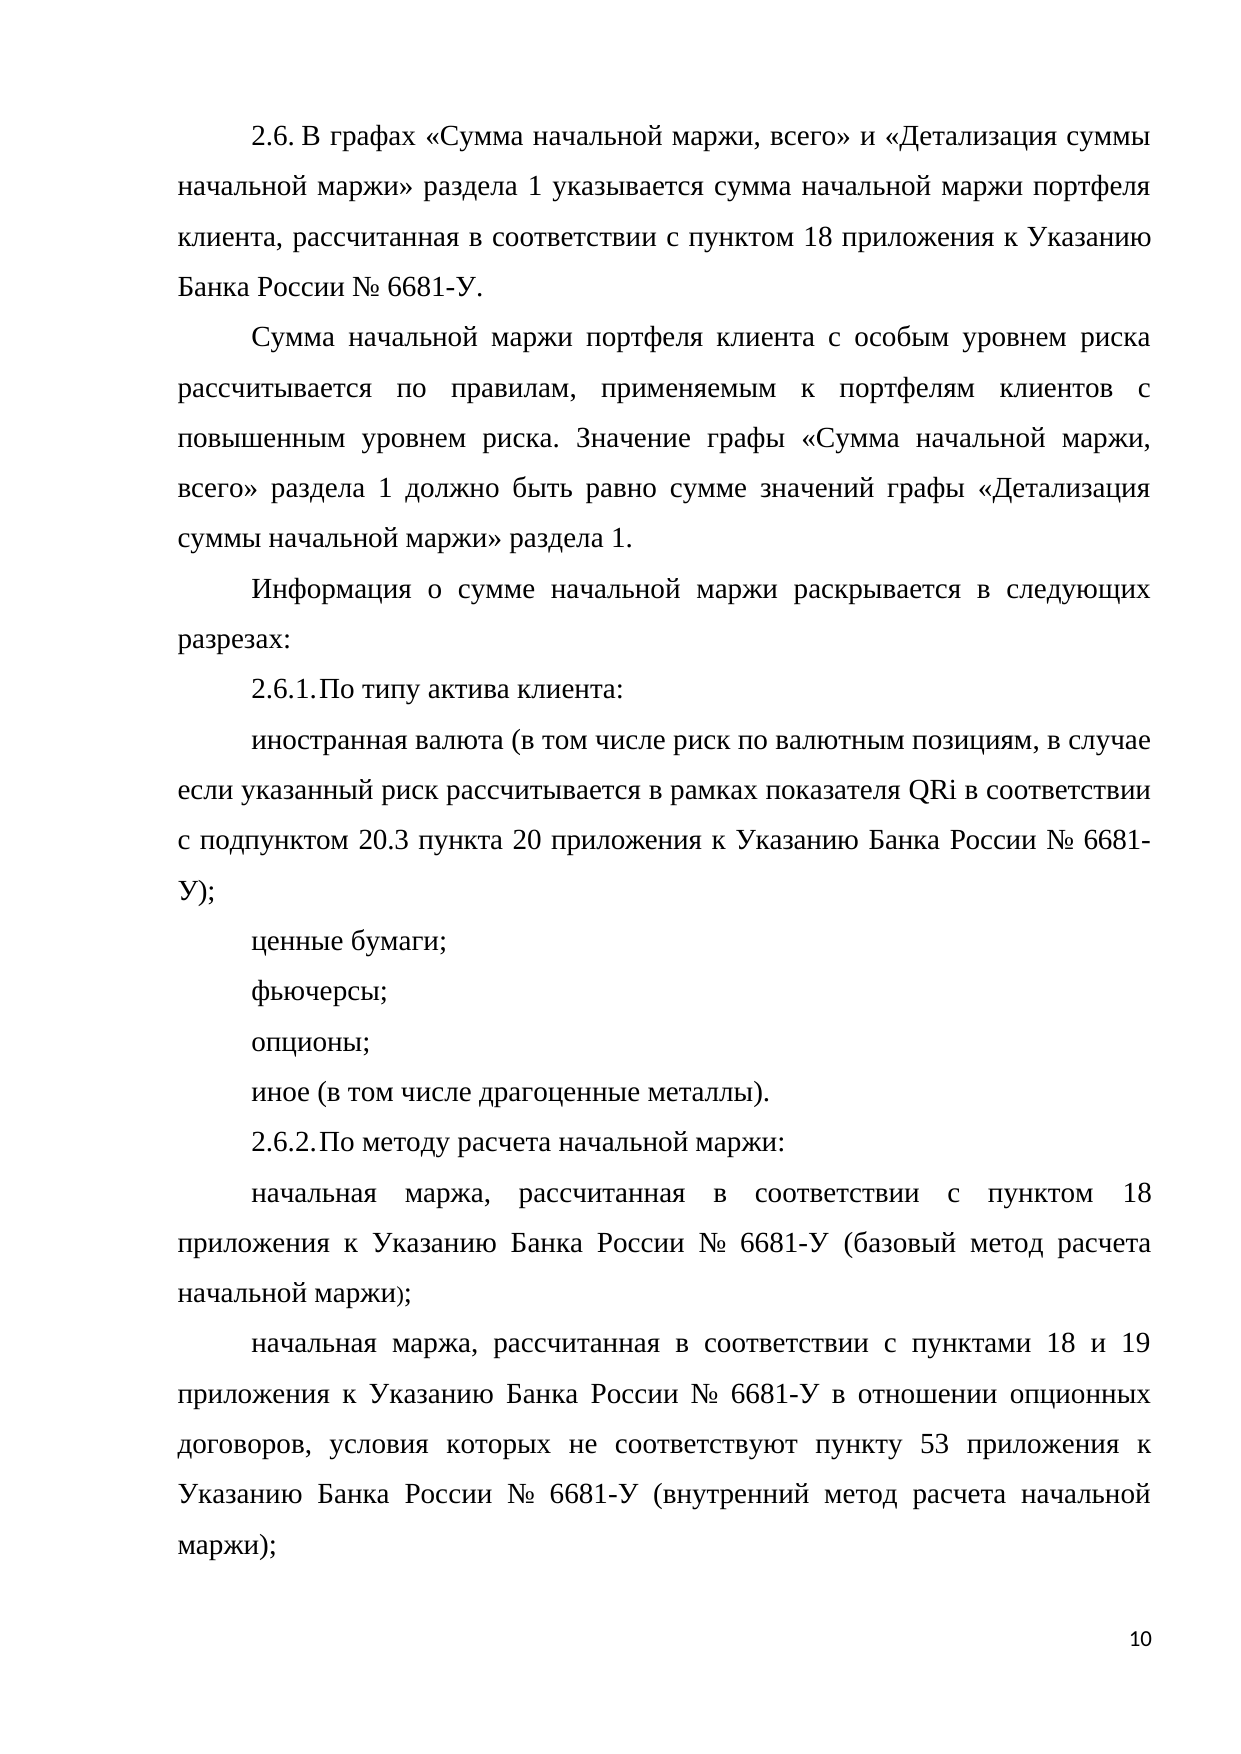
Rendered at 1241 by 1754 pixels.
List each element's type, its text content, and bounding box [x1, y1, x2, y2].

list По методу расчета начальной маржи: [177, 1124, 1152, 1158]
text иностранная валюта (в том числе риск по валютным позициям, в случае если указанный риск рассчитывается в рамках показателя QRi в соответствии с подпунктом 20.3 пункта 20 приложения к Указанию Банка России № 6681-У); [177, 722, 1152, 906]
list В графах «Сумма начальной маржи, всего» и «Детализация суммы начальной маржи» раздела 1 указывается сумма начальной маржи портфеля клиента, рассчитанная в соответствии с пунктом 18 приложения к Указанию Банка России № 6681-У. [177, 118, 1152, 303]
text Информация о сумме начальной маржи раскрывается в следующих разрезах: [177, 571, 1152, 655]
text иное (в том числе драгоценные металлы). [177, 1074, 1152, 1108]
text фьючерсы; [177, 973, 1152, 1007]
text Сумма начальной маржи портфеля клиента с особым уровнем риска рассчитывается по правилам, применяемым к портфелям клиентов с повышенным уровнем риска. Значение графы «Сумма начальной маржи, всего» раздела 1 должно быть равно сумме значений графы «Детализация суммы начальной маржи» раздела 1. [177, 319, 1152, 554]
text начальная маржа, рассчитанная в соответствии с пунктами 18 и 19 приложения к Указанию Банка России № 6681-У в отношении опционных договоров, условия которых не соответствуют пункту 53 приложения к Указанию Банка России № 6681-У (внутренний метод расчета начальной маржи); [177, 1326, 1152, 1560]
text опционы; [177, 1024, 1152, 1057]
list По типу актива клиента: [177, 672, 1152, 705]
text ценные бумаги; [177, 923, 1152, 957]
text начальная маржа, рассчитанная в соответствии с пунктом 18 приложения к Указанию Банка России № 6681-У (базовый метод расчета начальной маржи); [177, 1175, 1152, 1309]
